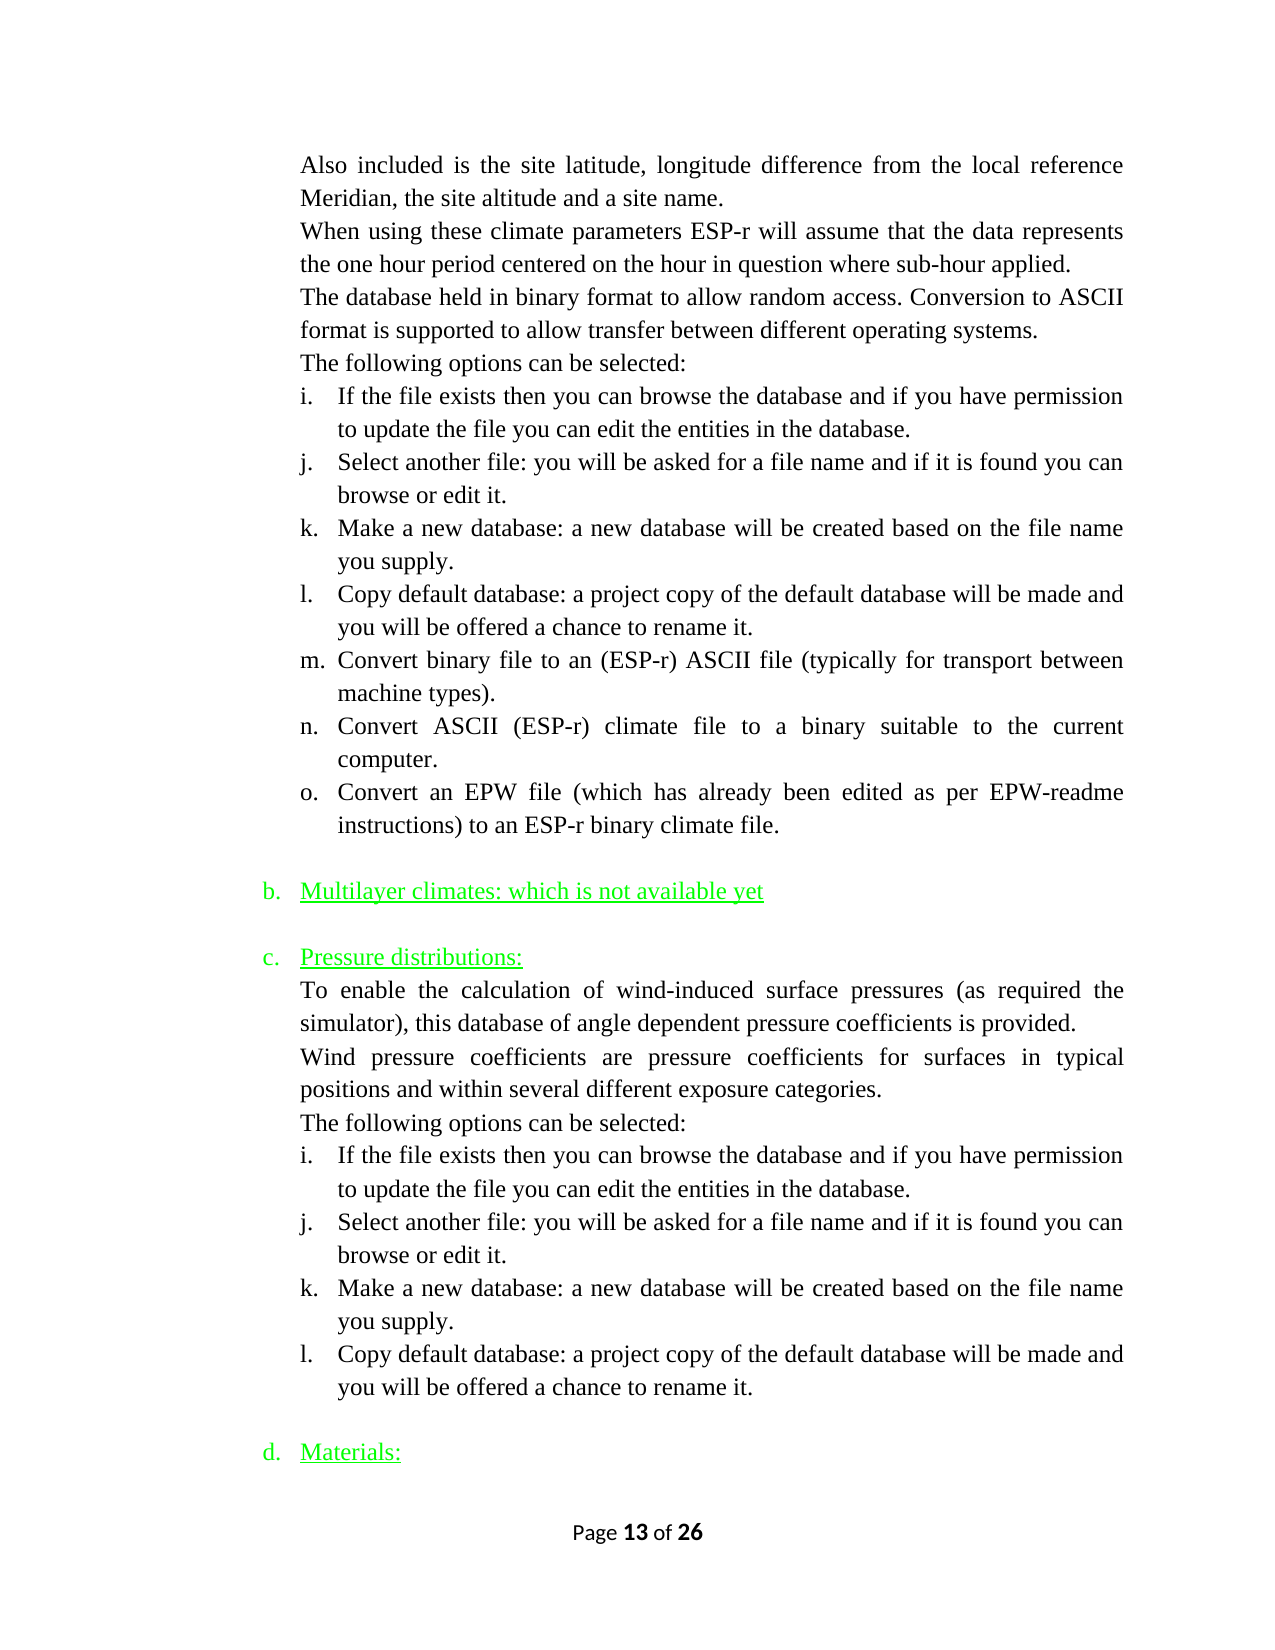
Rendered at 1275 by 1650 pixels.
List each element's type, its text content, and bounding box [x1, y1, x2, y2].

list Multilayer climates: which is not available yet [262, 876, 1125, 905]
list Make a new database: a new database will be created based on the file name you supply. [300, 1273, 1125, 1334]
list Copy default database: a project copy of the default database will be made and you will be offered a chance to rename it. [300, 1339, 1125, 1401]
list The database held in binary format to allow random access. Conversion to ASCII format is supported to allow transfer between different operating systems. [300, 282, 1125, 344]
list If the file exists then you can browse the database and if you have permission to update the file you can edit the entities in the database. [300, 1141, 1125, 1202]
list Select another file: you will be asked for a file name and if it is found you can browse or edit it. [300, 1207, 1125, 1268]
list Wind pressure coefficients are pressure coefficients for surfaces in typical positions and within several different exposure categories. [300, 1042, 1125, 1103]
list Make a new database: a new database will be created based on the file name you supply. [300, 513, 1125, 575]
list Pressure distributions: [262, 942, 1125, 971]
list When using these climate parameters ESP-r will assume that the data represents the one hour period centered on the hour in question where sub-hour applied. [300, 216, 1125, 278]
list To enable the calculation of wind-induced surface pressures (as required the simulator), this database of angle dependent pressure coefficients is provided. [300, 976, 1125, 1037]
list If the file exists then you can browse the database and if you have permission to update the file you can edit the entities in the database. [300, 381, 1125, 443]
list Convert ASCII (ESP-r) climate file to a binary suitable to the current computer. [300, 711, 1125, 773]
list Select another file: you will be asked for a file name and if it is found you can browse or edit it. [300, 447, 1125, 509]
list Also included is the site latitude, longitude difference from the local reference Meridian, the site altitude and a site name. [300, 150, 1125, 212]
list Copy default database: a project copy of the default database will be made and you will be offered a chance to rename it. [300, 579, 1125, 641]
list Convert binary file to an (ESP-r) ASCII file (typically for transport between machine types). [300, 645, 1125, 707]
list The following options can be selected: [300, 348, 1125, 377]
list The following options can be selected: [300, 1108, 1125, 1136]
list Convert an EPW file (which has already been edited as per EPW-readme instructions) to an ESP-r binary climate file. [300, 777, 1125, 839]
list Materials: [262, 1437, 1125, 1466]
